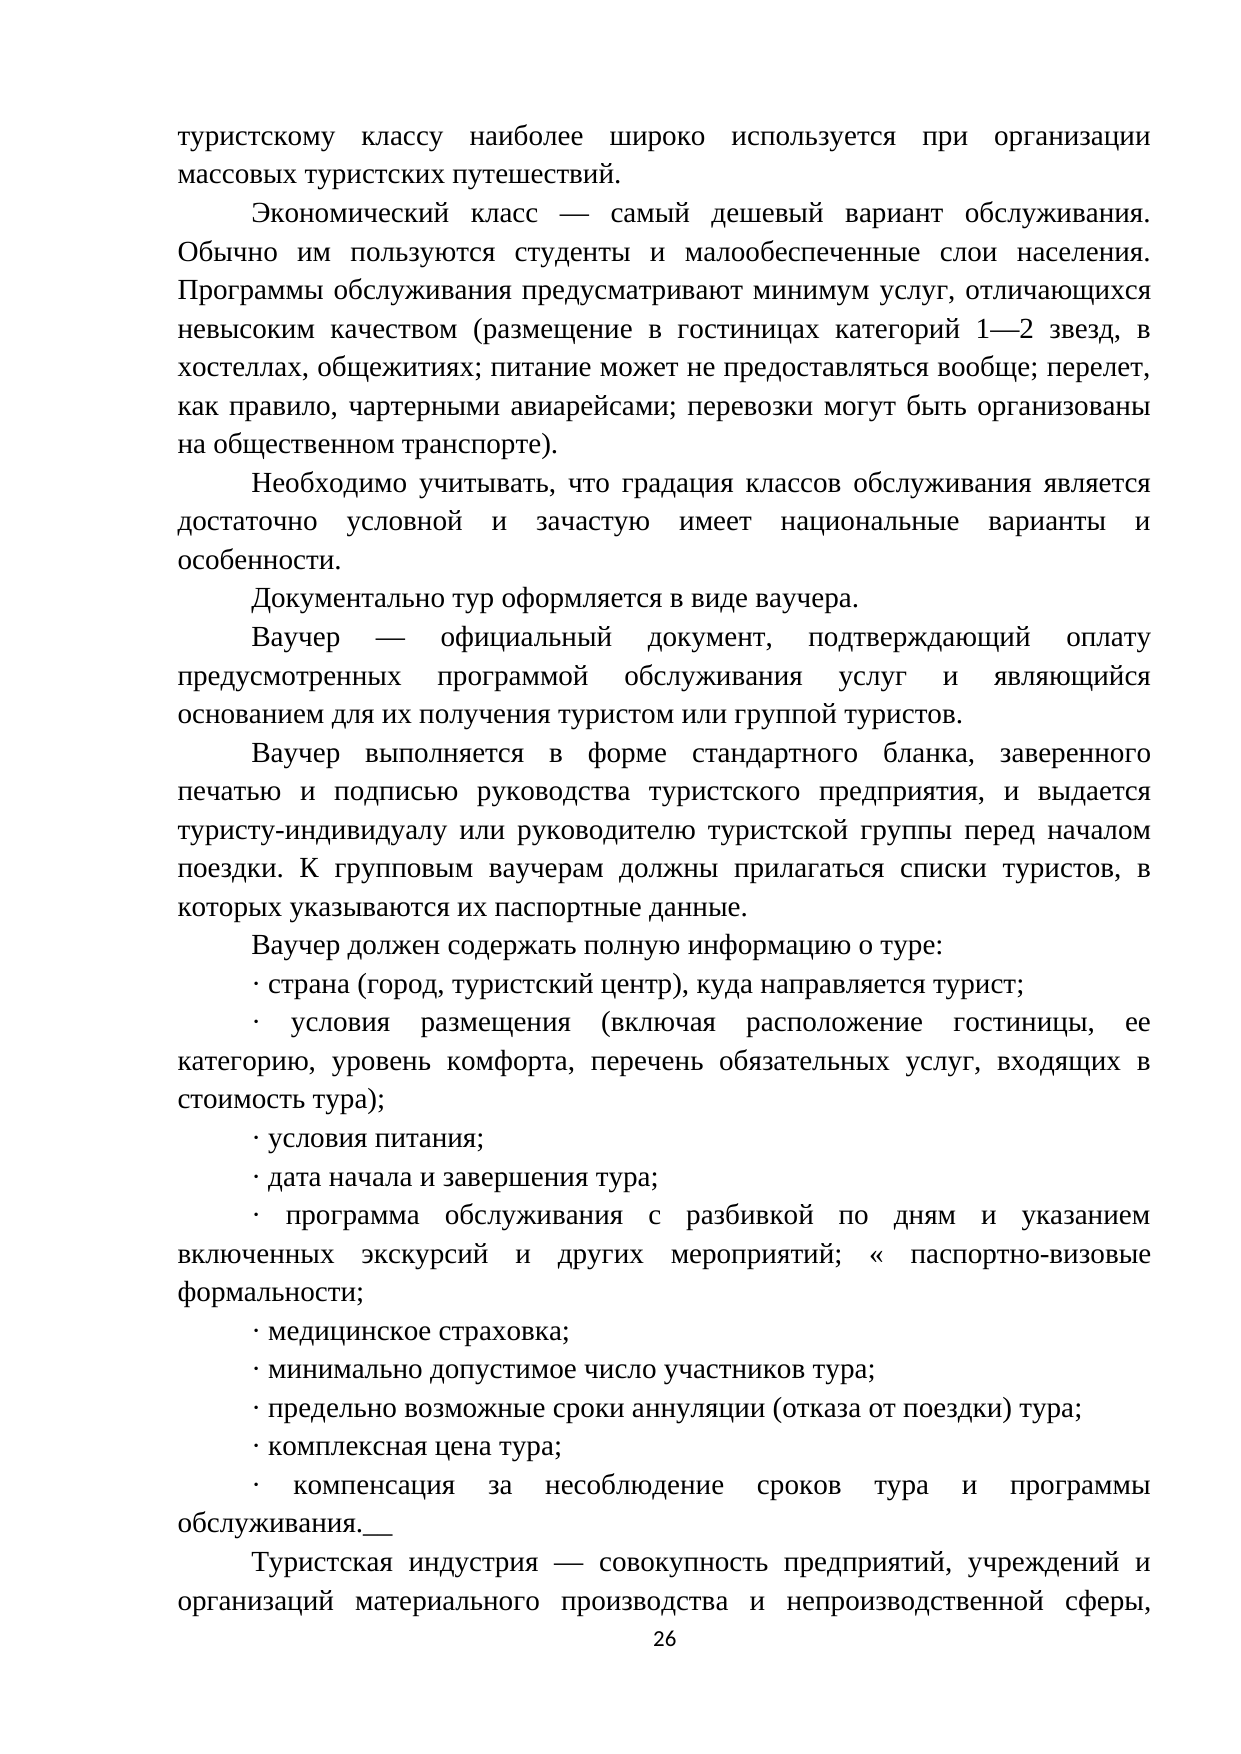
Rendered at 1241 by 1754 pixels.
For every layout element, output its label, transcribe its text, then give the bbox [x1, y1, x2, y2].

list · предельно возможные сроки аннуляции (отказа от поездки) тура; [177, 1390, 1152, 1423]
list Необходимо учитывать, что градация классов обслуживания является достаточно условной и зачастую имеет национальные варианты и особенности. [177, 465, 1152, 576]
list · условия питания; [177, 1120, 1152, 1154]
list Ваучер должен содержать полную информацию о туре: [177, 927, 1152, 961]
list Документально тур оформляется в виде ваучера. [177, 581, 1152, 614]
list · дата начала и завершения тура; [177, 1159, 1152, 1192]
list · минимально допустимое число участников тура; [177, 1351, 1152, 1385]
list · комплексная цена тура; [177, 1428, 1152, 1462]
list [177, 118, 1152, 190]
list Ваучер выполняется в форме стандартного бланка, заверенного печатью и подписью руководства туристского предприятия, и выдается туристу-индивидуалу или руководителю туристской группы перед началом поездки. К групповым ваучерам должны прилагаться списки туристов, в которых указываются их паспортные данные. [177, 735, 1152, 922]
list Экономический класс — самый дешевый вариант обслуживания. Обычно им пользуются студенты и малообеспеченные слои населения. Программы обслуживания предусматривают минимум услуг, отличающихся невысоким качеством (размещение в гостиницах категорий 1—2 звезд, в хостеллах, общежитиях; питание может не предоставляться вообще; перелет, как правило, чартерными авиарейсами; перевозки могут быть организованы на общественном транспорте). [177, 195, 1152, 460]
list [177, 1544, 1152, 1616]
list · условия размещения (включая расположение гостиницы, ее категорию, уровень комфорта, перечень обязательных услуг, входящих в стоимость тура); [177, 1004, 1152, 1115]
list · страна (город, туристский центр), куда направляется турист; [177, 966, 1152, 999]
list Ваучер — официальный документ, подтверждающий оплату предусмотренных программой обслуживания услуг и являющийся основанием для их получения туристом или группой туристов. [177, 619, 1152, 730]
list · медицинское страховка; [177, 1313, 1152, 1346]
list · программа обслуживания с разбивкой по дням и указанием включенных экскурсий и других мероприятий; « паспортно-визовые формальности; [177, 1197, 1152, 1308]
list · компенсация за несоблюдение сроков тура и программы обслуживания.__ [177, 1467, 1152, 1539]
